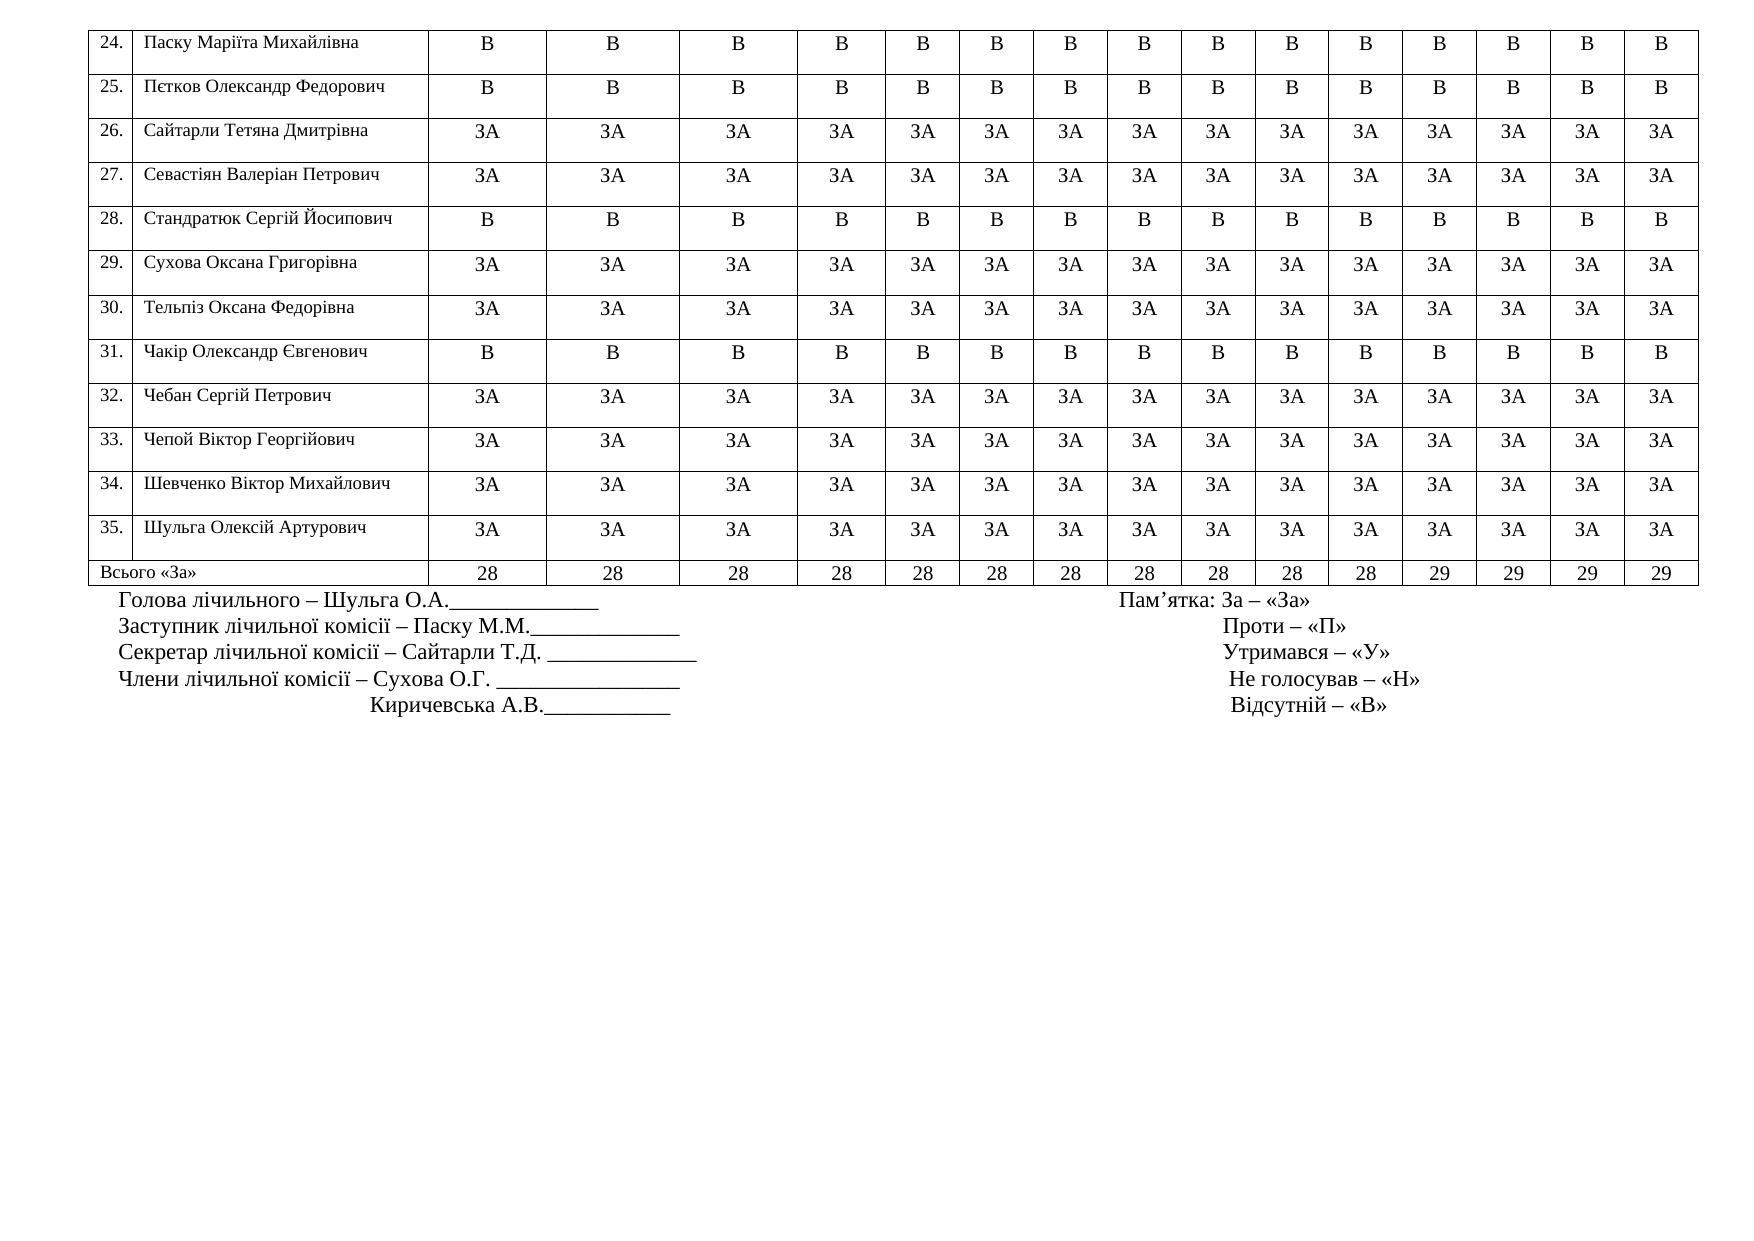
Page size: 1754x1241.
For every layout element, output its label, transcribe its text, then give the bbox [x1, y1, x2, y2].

table_cell В [1477, 340, 1550, 383]
table_cell Пєтков Олександр Федорович [133, 75, 428, 118]
table_cell [89, 119, 132, 162]
table_cell 29 [1625, 561, 1698, 585]
table_cell ЗА [1625, 384, 1698, 427]
table_cell ЗА [798, 384, 885, 427]
table_cell В [1403, 340, 1476, 383]
table_cell ЗА [1034, 296, 1107, 339]
table_cell 28 [547, 561, 679, 585]
table_cell ЗА [1256, 163, 1328, 206]
table_cell В [1625, 340, 1698, 383]
table_cell ЗА [1108, 119, 1181, 162]
table_cell ЗА [1403, 163, 1476, 206]
table_cell В [1403, 207, 1476, 250]
table_cell В [429, 31, 546, 74]
table_cell В [1329, 31, 1402, 74]
table_cell ЗА [1329, 384, 1402, 427]
table_cell ЗА [1182, 472, 1255, 515]
table_cell В [1551, 75, 1624, 118]
table_cell ЗА [960, 428, 1033, 471]
table_cell ЗА [1477, 428, 1550, 471]
table_cell ЗА [1329, 163, 1402, 206]
table_cell ЗА [429, 251, 546, 294]
table_cell ЗА [1034, 251, 1107, 294]
table_cell В [547, 75, 679, 118]
table_cell ЗА [798, 428, 885, 471]
table_cell ЗА [1256, 516, 1328, 559]
table_cell ЗА [798, 472, 885, 515]
table_cell В [1256, 75, 1328, 118]
table_cell ЗА [960, 472, 1033, 515]
table_cell ЗА [680, 163, 797, 206]
table_cell ЗА [429, 384, 546, 427]
table_cell [89, 516, 132, 559]
table_cell В [798, 340, 885, 383]
table_cell В [1034, 340, 1107, 383]
table_cell ЗА [1256, 472, 1328, 515]
table_cell ЗА [1625, 163, 1698, 206]
text Киричевська А.В.___________ Відсутній – «В» [118, 691, 1698, 717]
table_cell В [1403, 75, 1476, 118]
table_cell ЗА [960, 516, 1033, 559]
table_cell 28 [1329, 561, 1402, 585]
table_cell Всього «За» [89, 561, 428, 585]
table_cell ЗА [1182, 251, 1255, 294]
table_cell ЗА [1551, 163, 1624, 206]
table_cell В [429, 75, 546, 118]
table_cell Чебан Сергій Петрович [133, 384, 428, 427]
table_cell ЗА [886, 516, 959, 559]
table_cell ЗА [680, 384, 797, 427]
table_cell В [1034, 75, 1107, 118]
table_cell ЗА [1551, 472, 1624, 515]
table_cell ЗА [1625, 296, 1698, 339]
table_cell ЗА [798, 516, 885, 559]
table_cell [89, 75, 132, 118]
table_cell 28 [429, 561, 546, 585]
table_cell ЗА [547, 516, 679, 559]
table_cell ЗА [1256, 119, 1328, 162]
table_cell В [1477, 207, 1550, 250]
table_cell ЗА [1256, 251, 1328, 294]
table_cell ЗА [886, 428, 959, 471]
table_cell ЗА [1182, 119, 1255, 162]
table_cell В [1403, 31, 1476, 74]
table_cell В [1329, 207, 1402, 250]
table_cell ЗА [429, 428, 546, 471]
table_cell Паску Маріїта Михайлівна [133, 31, 428, 74]
table_cell ЗА [1034, 119, 1107, 162]
table_cell ЗА [960, 384, 1033, 427]
table_cell В [798, 31, 885, 74]
table_cell ЗА [1403, 472, 1476, 515]
table_cell ЗА [1108, 472, 1181, 515]
table_cell ЗА [429, 119, 546, 162]
table_cell ЗА [960, 296, 1033, 339]
table_cell ЗА [1329, 251, 1402, 294]
table_cell ЗА [1256, 296, 1328, 339]
table_cell [89, 296, 132, 339]
table_cell ЗА [1256, 428, 1328, 471]
table_cell ЗА [1329, 516, 1402, 559]
table_cell 28 [1034, 561, 1107, 585]
table_cell ЗА [1403, 119, 1476, 162]
table_cell ЗА [1329, 296, 1402, 339]
table_cell ЗА [886, 119, 959, 162]
table_cell В [886, 75, 959, 118]
table_cell Стандратюк Сергій Йосипович [133, 207, 428, 250]
table_cell В [798, 75, 885, 118]
table_cell 28 [798, 561, 885, 585]
table_cell ЗА [1551, 296, 1624, 339]
table_cell ЗА [886, 472, 959, 515]
table_cell ЗА [1477, 296, 1550, 339]
table_cell ЗА [960, 119, 1033, 162]
table_cell ЗА [547, 472, 679, 515]
table_cell ЗА [798, 119, 885, 162]
table_cell ЗА [547, 428, 679, 471]
table_cell В [960, 207, 1033, 250]
table_cell Чепой Віктор Георгійович [133, 428, 428, 471]
table_cell В [1108, 340, 1181, 383]
table_cell ЗА [1108, 251, 1181, 294]
table_cell Шульга Олексій Артурович [133, 516, 428, 559]
table_cell В [680, 340, 797, 383]
table_cell 29 [1403, 561, 1476, 585]
table_cell В [1625, 207, 1698, 250]
table_cell [89, 251, 132, 294]
table_cell В [1182, 31, 1255, 74]
table_cell В [1477, 75, 1550, 118]
table_cell ЗА [1551, 516, 1624, 559]
table_cell В [1551, 340, 1624, 383]
table_cell ЗА [886, 296, 959, 339]
table_cell ЗА [886, 251, 959, 294]
table_cell В [1182, 340, 1255, 383]
table_cell 28 [960, 561, 1033, 585]
table_cell В [1625, 75, 1698, 118]
table_cell ЗА [1551, 384, 1624, 427]
table_cell ЗА [1625, 472, 1698, 515]
table_cell [89, 428, 132, 471]
table_cell [89, 340, 132, 383]
table_cell Тельпіз Оксана Федорівна [133, 296, 428, 339]
table_cell В [1108, 31, 1181, 74]
table_cell ЗА [1551, 428, 1624, 471]
table_cell В [429, 340, 546, 383]
table_cell ЗА [680, 516, 797, 559]
table_cell В [1108, 75, 1181, 118]
table_cell ЗА [1329, 428, 1402, 471]
table_cell ЗА [886, 384, 959, 427]
table_cell ЗА [1403, 296, 1476, 339]
table_cell В [1034, 207, 1107, 250]
table_cell ЗА [886, 163, 959, 206]
table_cell Сайтарли Тетяна Дмитрівна [133, 119, 428, 162]
table_cell В [680, 75, 797, 118]
table_cell ЗА [547, 119, 679, 162]
table_cell ЗА [429, 516, 546, 559]
table_cell ЗА [1551, 119, 1624, 162]
table_cell ЗА [1034, 516, 1107, 559]
table_cell ЗА [1329, 119, 1402, 162]
table_cell [89, 384, 132, 427]
table_cell [89, 207, 132, 250]
table_cell ЗА [1108, 516, 1181, 559]
table_cell ЗА [798, 163, 885, 206]
table_cell ЗА [1182, 516, 1255, 559]
table_cell ЗА [1329, 472, 1402, 515]
table_cell В [886, 340, 959, 383]
table_cell ЗА [429, 163, 546, 206]
table_cell В [1329, 340, 1402, 383]
text Члени лічильної комісії – Сухова О.Г. ________________ Не голосував – «Н» [118, 665, 1698, 691]
table_cell 29 [1551, 561, 1624, 585]
table_cell В [886, 31, 959, 74]
table_cell ЗА [680, 472, 797, 515]
table_cell ЗА [680, 296, 797, 339]
table_cell В [547, 31, 679, 74]
table_cell В [547, 340, 679, 383]
table_cell В [1625, 31, 1698, 74]
table_cell ЗА [1182, 384, 1255, 427]
table_cell 28 [1182, 561, 1255, 585]
table_cell ЗА [1477, 251, 1550, 294]
table_cell ЗА [1108, 163, 1181, 206]
table_cell ЗА [429, 296, 546, 339]
table_cell ЗА [1108, 296, 1181, 339]
table_cell [89, 472, 132, 515]
table_cell ЗА [680, 119, 797, 162]
table_cell В [547, 207, 679, 250]
table_cell ЗА [1403, 428, 1476, 471]
table_cell 28 [1256, 561, 1328, 585]
table_cell В [1329, 75, 1402, 118]
table_cell ЗА [680, 428, 797, 471]
table_cell ЗА [547, 163, 679, 206]
table_cell В [960, 31, 1033, 74]
table_cell [89, 31, 132, 74]
table_cell ЗА [1108, 428, 1181, 471]
table_cell В [1551, 207, 1624, 250]
text Голова лічильного – Шульга О.А._____________ Пам’ятка: За – «За» [118, 586, 1698, 612]
table_cell ЗА [1477, 119, 1550, 162]
table_cell ЗА [798, 296, 885, 339]
table_cell ЗА [1034, 428, 1107, 471]
table_cell ЗА [1034, 384, 1107, 427]
table_cell В [1108, 207, 1181, 250]
table_cell ЗА [1182, 296, 1255, 339]
table_cell ЗА [1477, 472, 1550, 515]
table_cell ЗА [1477, 516, 1550, 559]
table_cell В [960, 340, 1033, 383]
table_cell Шевченко Віктор Михайлович [133, 472, 428, 515]
table_cell Чакір Олександр Євгенович [133, 340, 428, 383]
table_cell ЗА [960, 251, 1033, 294]
table_cell ЗА [680, 251, 797, 294]
table_cell ЗА [1182, 163, 1255, 206]
table_cell 28 [680, 561, 797, 585]
table_cell В [1256, 207, 1328, 250]
table_cell ЗА [1403, 251, 1476, 294]
table_cell 28 [1108, 561, 1181, 585]
table_cell ЗА [1256, 384, 1328, 427]
table_cell Сухова Оксана Григорівна [133, 251, 428, 294]
table_cell ЗА [429, 472, 546, 515]
table_cell В [1551, 31, 1624, 74]
table_cell В [1182, 207, 1255, 250]
table_cell В [960, 75, 1033, 118]
table_cell ЗА [1403, 384, 1476, 427]
table_cell ЗА [1625, 428, 1698, 471]
table_cell Севастіян Валеріан Петрович [133, 163, 428, 206]
table_cell ЗА [1182, 428, 1255, 471]
table_cell ЗА [1625, 119, 1698, 162]
table_cell В [886, 207, 959, 250]
table_cell В [1182, 75, 1255, 118]
table_cell ЗА [1477, 384, 1550, 427]
table_cell ЗА [547, 296, 679, 339]
text Секретар лічильної комісії – Сайтарли Т.Д. _____________ Утримався – «У» [118, 638, 1698, 665]
table_cell В [1477, 31, 1550, 74]
table_cell ЗА [1034, 163, 1107, 206]
table_cell В [680, 31, 797, 74]
table_cell ЗА [1477, 163, 1550, 206]
table_cell [89, 163, 132, 206]
table_cell В [680, 207, 797, 250]
table_cell 28 [886, 561, 959, 585]
table_cell ЗА [1108, 384, 1181, 427]
table_cell 29 [1477, 561, 1550, 585]
table_cell В [1034, 31, 1107, 74]
table_cell ЗА [1034, 472, 1107, 515]
table_cell В [1256, 340, 1328, 383]
table_cell ЗА [547, 384, 679, 427]
table_cell ЗА [1403, 516, 1476, 559]
table_cell В [798, 207, 885, 250]
table_cell ЗА [1625, 251, 1698, 294]
table_cell В [429, 207, 546, 250]
table_cell ЗА [1625, 516, 1698, 559]
table_cell ЗА [798, 251, 885, 294]
table_cell ЗА [960, 163, 1033, 206]
text Заступник лічильної комісії – Паску М.М._____________ Проти – «П» [118, 612, 1698, 638]
table_cell В [1256, 31, 1328, 74]
table_cell ЗА [547, 251, 679, 294]
table_cell ЗА [1551, 251, 1624, 294]
